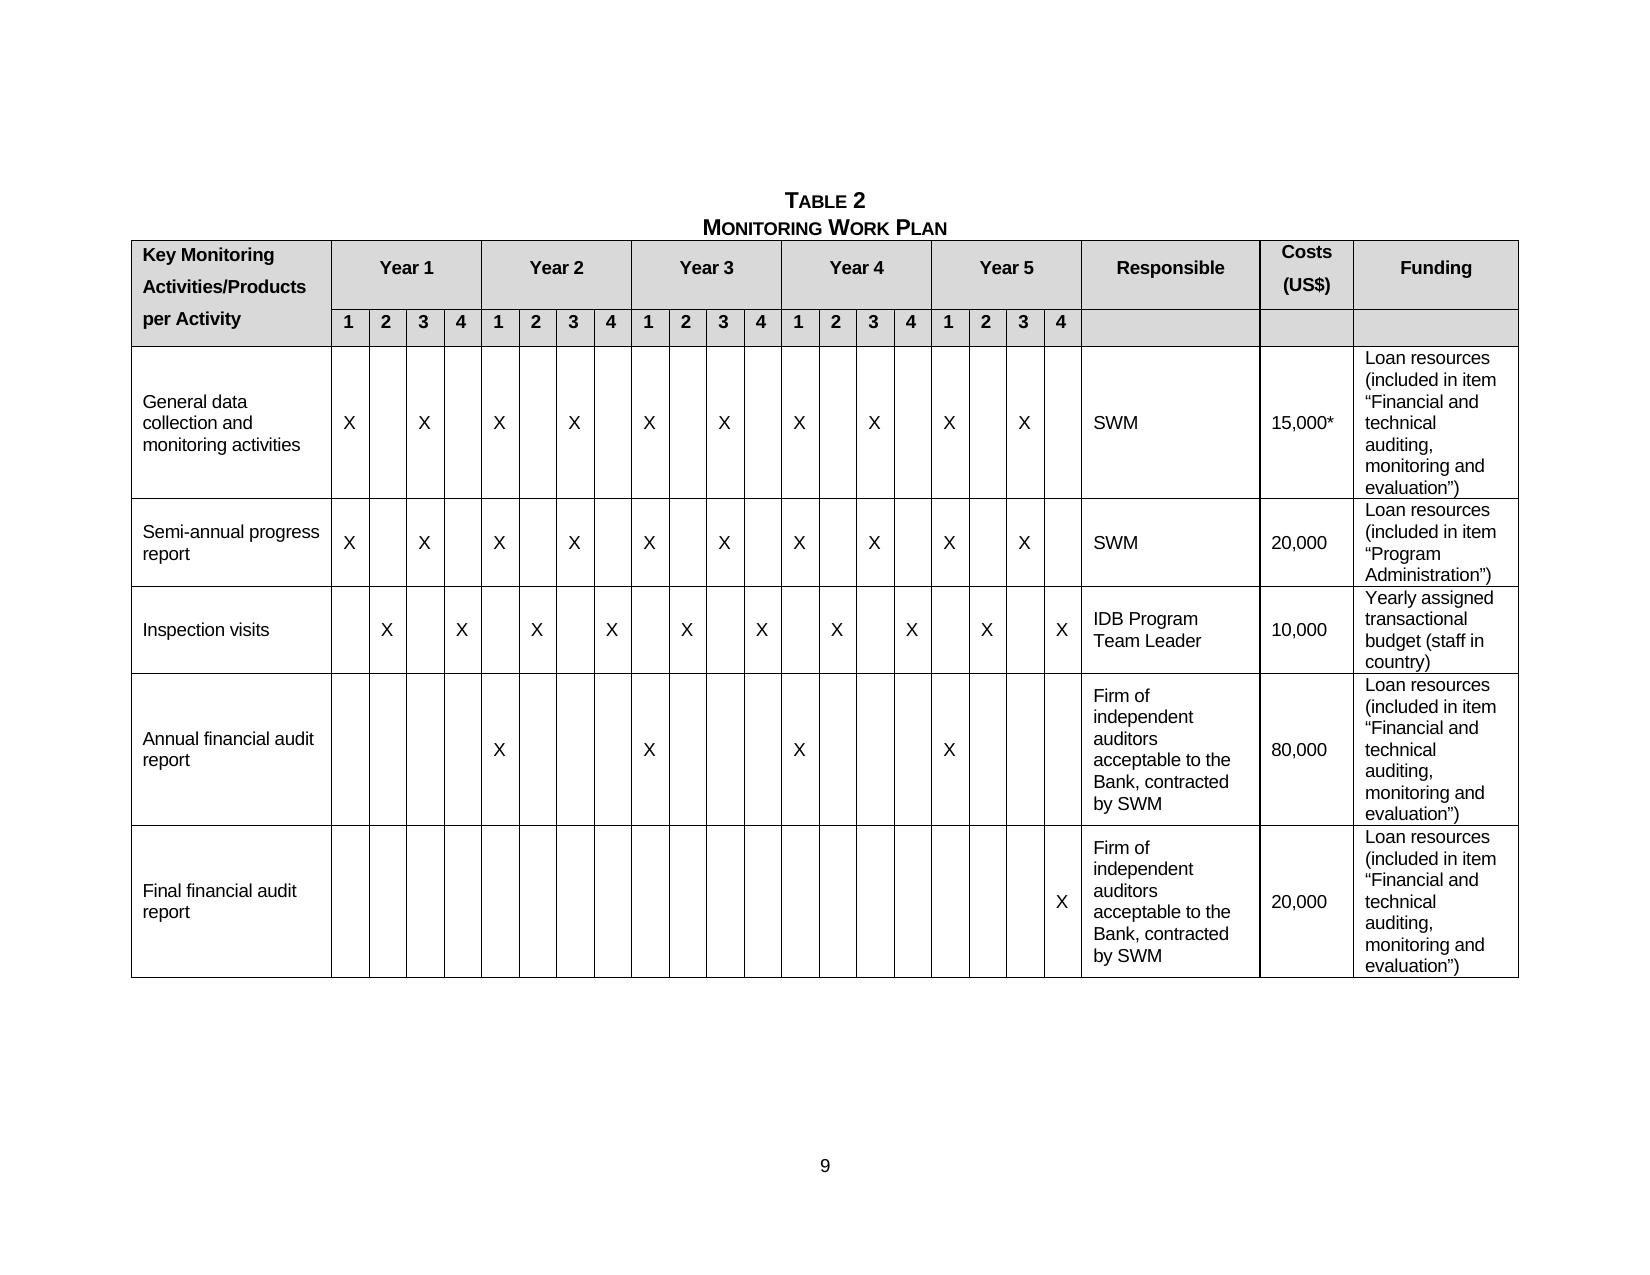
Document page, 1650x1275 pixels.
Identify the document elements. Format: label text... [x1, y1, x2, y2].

table_cell [482, 587, 519, 673]
table_cell 3 [857, 310, 894, 346]
table_cell [520, 499, 556, 586]
table_cell [670, 499, 706, 586]
table_cell X [895, 587, 931, 673]
table_cell 20,000 [1261, 499, 1353, 586]
table_cell 4 [1045, 310, 1081, 346]
table_cell [670, 347, 706, 498]
table_cell [1045, 674, 1081, 825]
table_cell 15,000* [1261, 347, 1353, 498]
table_cell 4 [895, 310, 931, 346]
table_cell 4 [445, 310, 481, 346]
table_cell [970, 674, 1006, 825]
table_cell [707, 587, 744, 673]
table_cell [370, 826, 406, 977]
text Table 2 Monitoring Work Plan [150, 187, 1500, 240]
table_cell X [595, 587, 631, 673]
table_cell X [1045, 826, 1081, 977]
table_cell Loan resources (included in item “Financial and technical auditing, monitoring and evaluation”) [1354, 347, 1518, 498]
table_header Year 1 [332, 241, 481, 309]
table_cell [1045, 499, 1081, 586]
table_cell [595, 347, 631, 498]
table_cell [820, 674, 856, 825]
table_cell [407, 674, 444, 825]
table_cell X [482, 674, 519, 825]
table_cell [970, 499, 1006, 586]
table_cell [1007, 587, 1044, 673]
table_cell [820, 499, 856, 586]
table_cell [595, 499, 631, 586]
table_cell [595, 826, 631, 977]
table_cell [332, 587, 369, 673]
table_cell 80,000 [1261, 674, 1353, 825]
table_cell [370, 674, 406, 825]
table_cell [520, 826, 556, 977]
table_cell 2 [670, 310, 706, 346]
table_cell X [332, 499, 369, 586]
table_cell X [557, 499, 594, 586]
table_cell [670, 674, 706, 825]
table_cell 20,000 [1261, 826, 1353, 977]
table_cell SWM [1082, 499, 1259, 586]
table_cell X [632, 674, 669, 825]
table_cell [820, 347, 856, 498]
table_cell X [670, 587, 706, 673]
table_cell [895, 674, 931, 825]
table_cell [1354, 310, 1518, 346]
table_cell [445, 499, 481, 586]
table_cell X [782, 347, 819, 498]
table_cell [857, 826, 894, 977]
table_cell X [332, 347, 369, 498]
table_cell [1082, 310, 1259, 346]
table_cell [332, 826, 369, 977]
table_cell [932, 826, 969, 977]
table_cell 1 [632, 310, 669, 346]
table_cell X [707, 499, 744, 586]
table_cell 2 [820, 310, 856, 346]
table_cell X [932, 347, 969, 498]
table_header Key Monitoring Activities/Products per Activity [132, 241, 331, 346]
table_cell 2 [370, 310, 406, 346]
table_cell [745, 499, 781, 586]
table_cell 1 [482, 310, 519, 346]
table_cell [1261, 310, 1353, 346]
table_cell [970, 826, 1006, 977]
table_cell 10,000 [1261, 587, 1353, 673]
table_cell [707, 826, 744, 977]
table_cell X [820, 587, 856, 673]
table_cell [557, 826, 594, 977]
table_cell 2 [520, 310, 556, 346]
table_cell [1007, 826, 1044, 977]
table_cell [857, 674, 894, 825]
table_cell X [557, 347, 594, 498]
table_cell [670, 826, 706, 977]
table_cell X [932, 499, 969, 586]
table_cell Annual financial audit report [132, 674, 331, 825]
table_cell X [707, 347, 744, 498]
table_cell X [932, 674, 969, 825]
table_cell [482, 826, 519, 977]
table_cell [520, 674, 556, 825]
table_cell Inspection visits [132, 587, 331, 673]
table_cell 1 [932, 310, 969, 346]
table_header Responsible [1082, 241, 1259, 309]
table_cell [782, 826, 819, 977]
table_cell 3 [707, 310, 744, 346]
table_cell 1 [332, 310, 369, 346]
table_cell X [782, 499, 819, 586]
table_cell 3 [407, 310, 444, 346]
table_cell 4 [745, 310, 781, 346]
table_cell Firm of independent auditors acceptable to the Bank, contracted by SWM [1082, 826, 1259, 977]
table_cell X [857, 499, 894, 586]
table_cell Yearly assigned transactional budget (staff in country) [1354, 587, 1518, 673]
table_header Year 2 [482, 241, 631, 309]
table_cell [1045, 347, 1081, 498]
table_cell [895, 499, 931, 586]
table_cell [932, 587, 969, 673]
table_cell 3 [1007, 310, 1044, 346]
table_cell 4 [595, 310, 631, 346]
table_cell [557, 674, 594, 825]
table_cell Loan resources (included in item “Financial and technical auditing, monitoring and evaluation”) [1354, 826, 1518, 977]
table_cell 1 [782, 310, 819, 346]
table_cell [370, 499, 406, 586]
table_cell X [632, 347, 669, 498]
table_cell X [445, 587, 481, 673]
table_header Year 5 [932, 241, 1081, 309]
table_cell [745, 674, 781, 825]
table_cell X [745, 587, 781, 673]
table_cell General data collection and monitoring activities [132, 347, 331, 498]
table_cell X [407, 499, 444, 586]
table_cell [782, 587, 819, 673]
table_cell SWM [1082, 347, 1259, 498]
table_cell IDB Program Team Leader [1082, 587, 1259, 673]
table_header Funding [1354, 241, 1518, 309]
table_cell X [482, 347, 519, 498]
table_cell [820, 826, 856, 977]
table_cell 2 [970, 310, 1006, 346]
table_cell X [1007, 499, 1044, 586]
table_cell [895, 347, 931, 498]
table_cell Final financial audit report [132, 826, 331, 977]
table_cell 3 [557, 310, 594, 346]
table_cell [332, 674, 369, 825]
table_cell Loan resources (included in item “Program Administration”) [1354, 499, 1518, 586]
table_cell X [1007, 347, 1044, 498]
table_cell [595, 674, 631, 825]
table_cell [895, 826, 931, 977]
table_cell [745, 347, 781, 498]
table_cell [632, 826, 669, 977]
table_cell X [407, 347, 444, 498]
table_cell [445, 826, 481, 977]
table_cell [970, 347, 1006, 498]
table_cell [857, 587, 894, 673]
table_cell X [370, 587, 406, 673]
table_cell [445, 347, 481, 498]
table_cell X [857, 347, 894, 498]
table_cell [370, 347, 406, 498]
table_cell [445, 674, 481, 825]
table_cell Firm of independent auditors acceptable to the Bank, contracted by SWM [1082, 674, 1259, 825]
table_cell X [482, 499, 519, 586]
table_cell X [520, 587, 556, 673]
table_cell [745, 826, 781, 977]
table_header Costs (US$) [1261, 241, 1353, 309]
table_cell [632, 587, 669, 673]
table_cell X [782, 674, 819, 825]
table_cell X [970, 587, 1006, 673]
table_cell [1007, 674, 1044, 825]
table_header Year 4 [782, 241, 931, 309]
table_cell [407, 826, 444, 977]
table_cell Loan resources (included in item “Financial and technical auditing, monitoring and evaluation”) [1354, 674, 1518, 825]
table_cell X [632, 499, 669, 586]
table_cell X [1045, 587, 1081, 673]
table_cell [707, 674, 744, 825]
table_header Year 3 [632, 241, 781, 309]
table_cell [407, 587, 444, 673]
table_cell Semi-annual progress report [132, 499, 331, 586]
table_cell [557, 587, 594, 673]
table_cell [520, 347, 556, 498]
